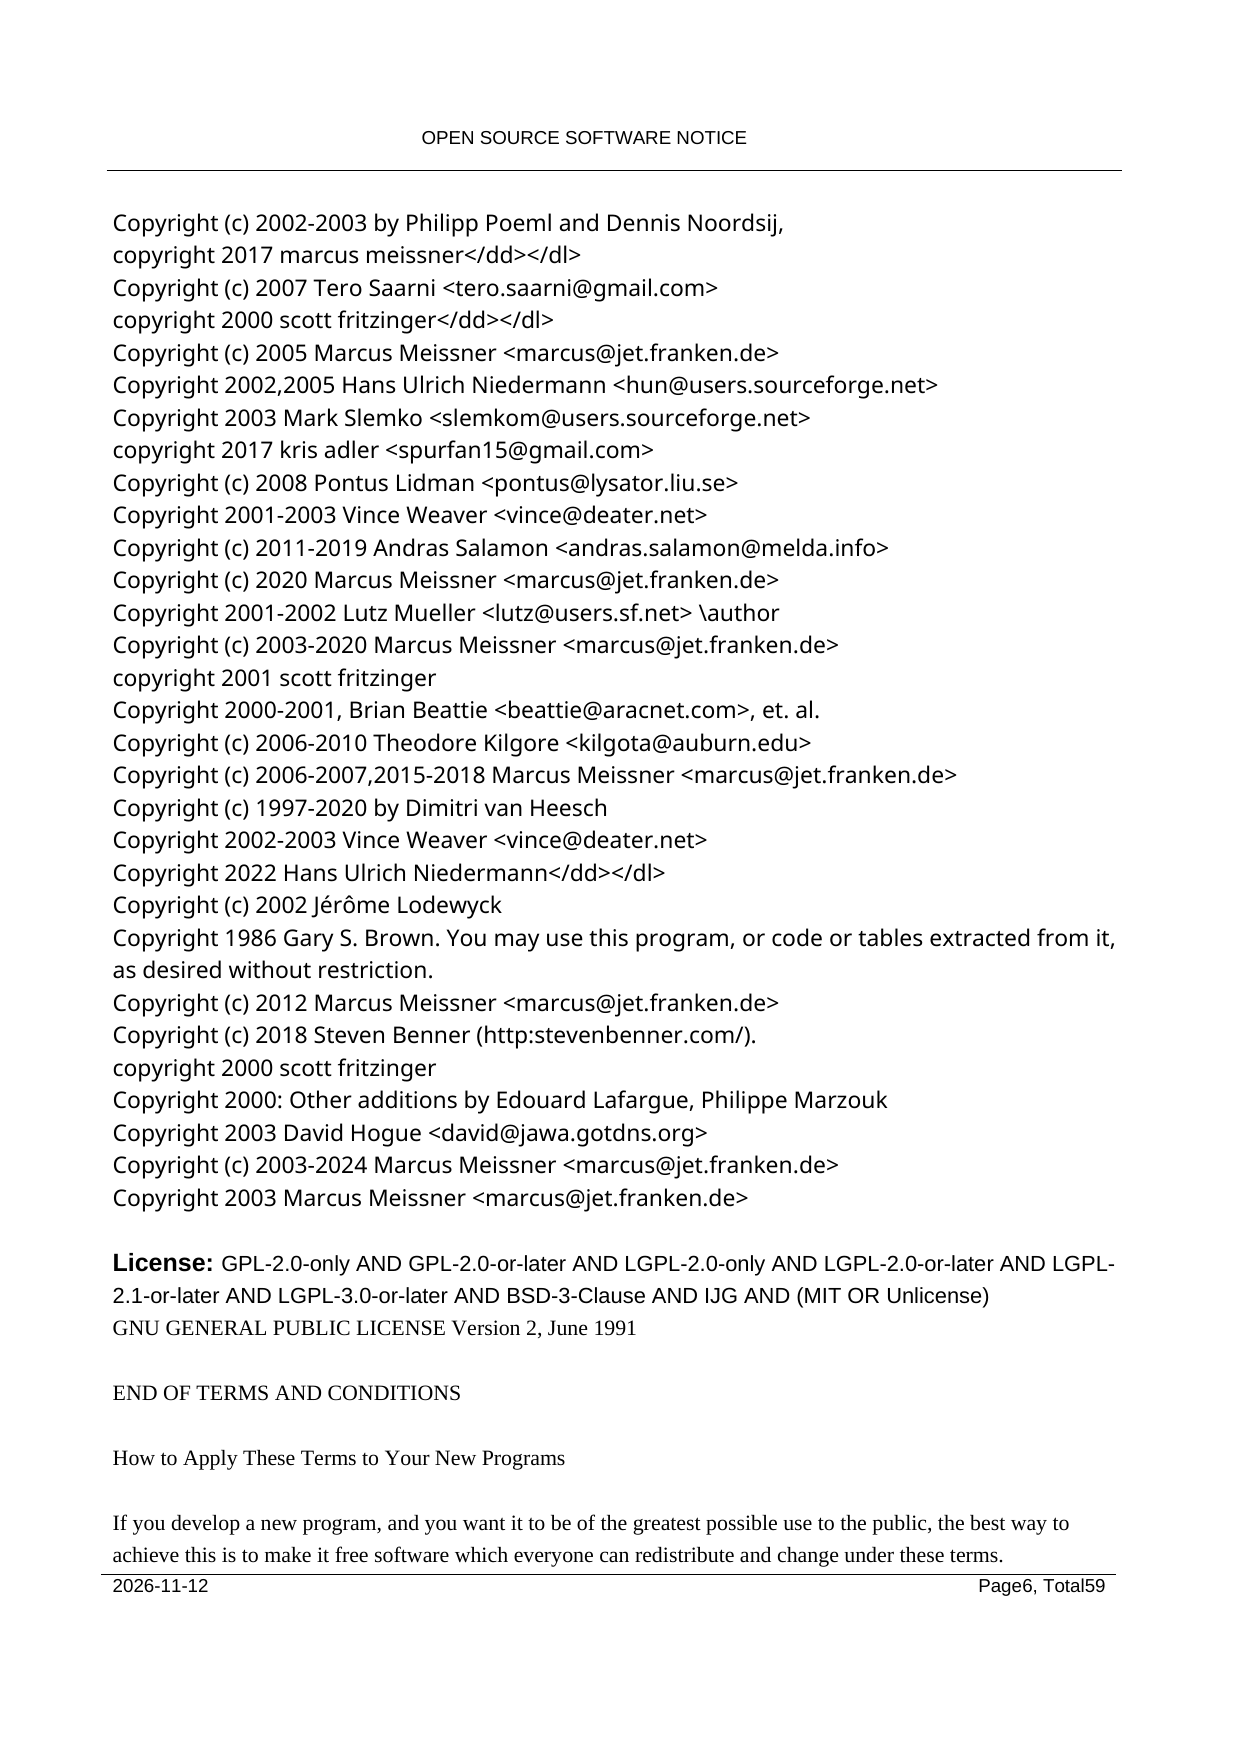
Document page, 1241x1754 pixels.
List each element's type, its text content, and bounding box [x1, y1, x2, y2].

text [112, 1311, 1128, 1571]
text License: GPL-2.0-only AND GPL-2.0-or-later AND LGPL-2.0-only AND LGPL-2.0-or-later AND LGPL-2.1-or-later AND LGPL-3.0-or-later AND BSD-3-Clause AND IJG AND (MIT OR Unlicense) [112, 1246, 1128, 1311]
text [112, 206, 1128, 1246]
